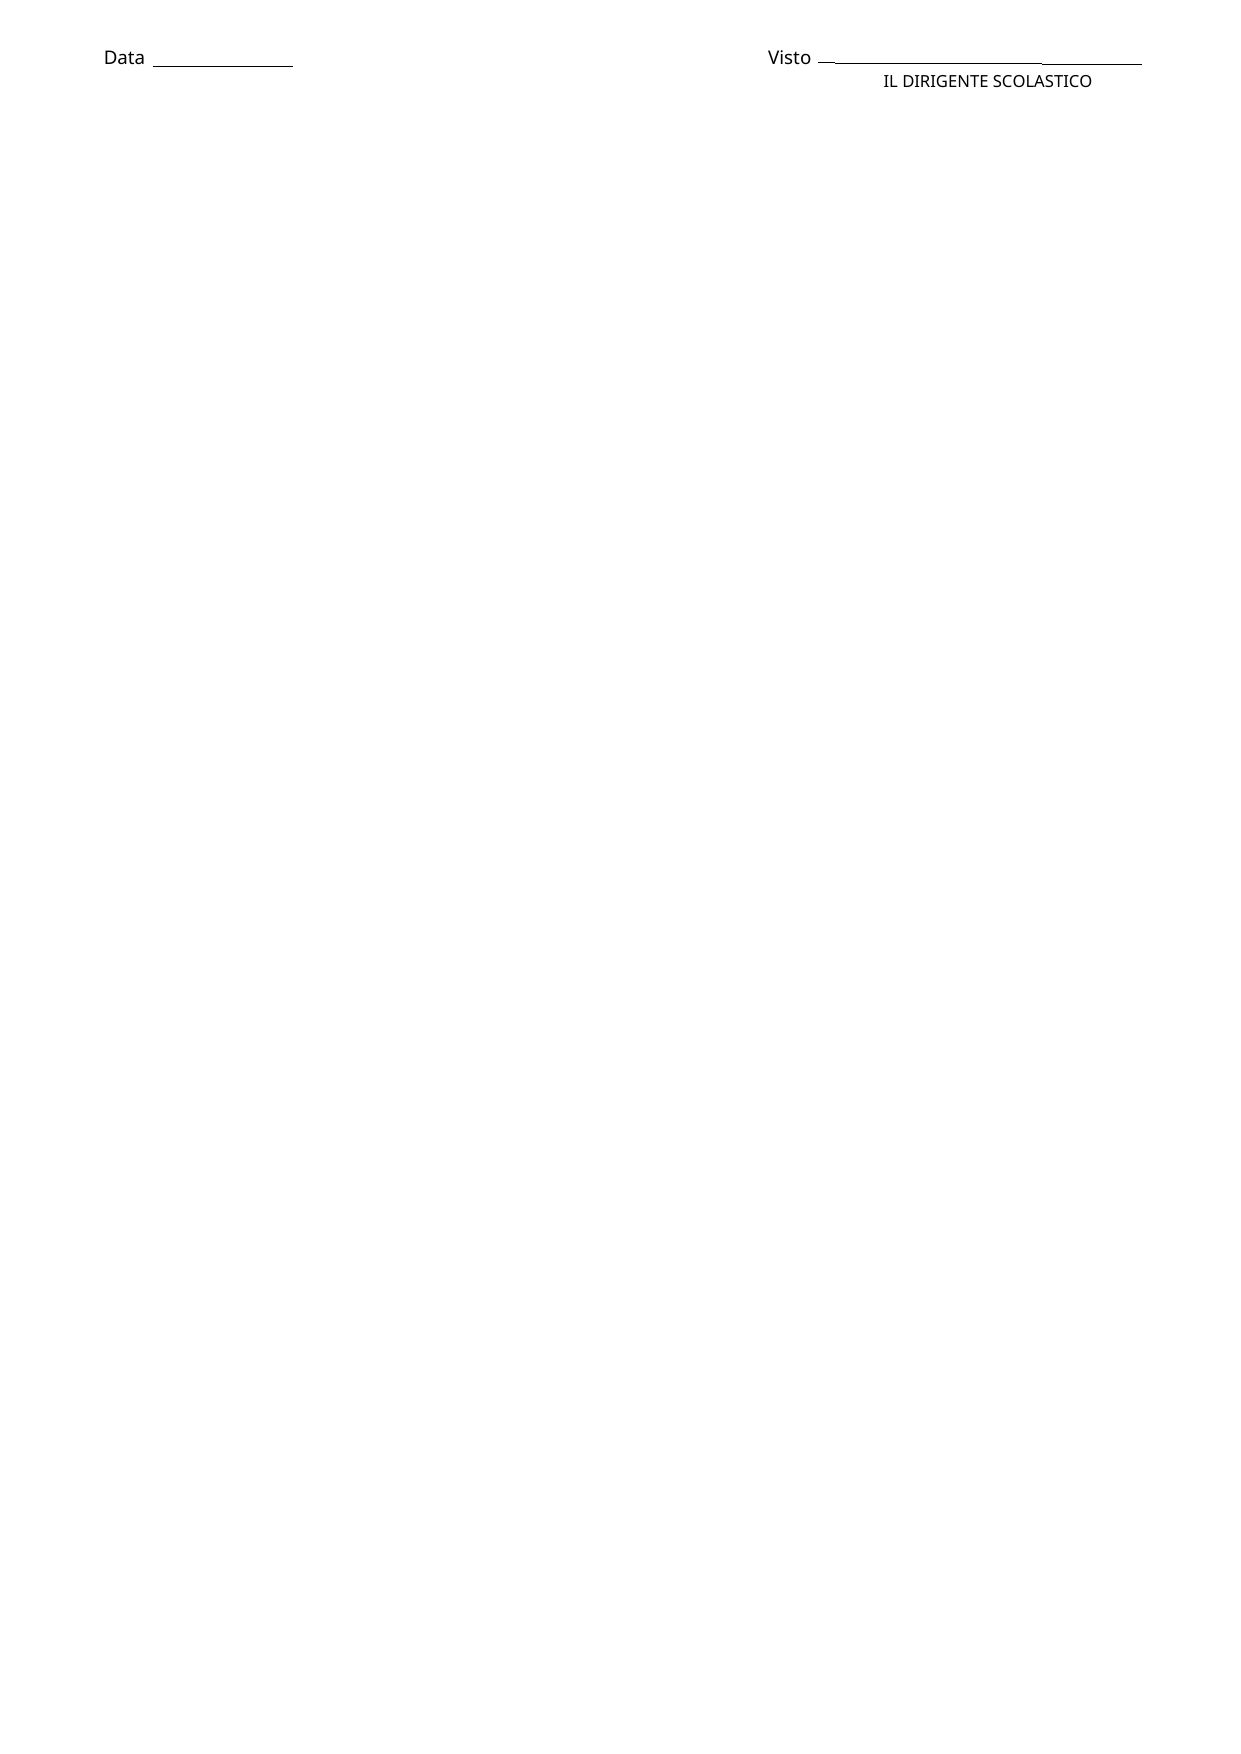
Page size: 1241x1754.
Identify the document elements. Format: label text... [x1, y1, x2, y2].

text IL DIRIGENTE SCOLASTICO [103, 70, 1161, 93]
text Data Visto [103, 44, 1161, 70]
